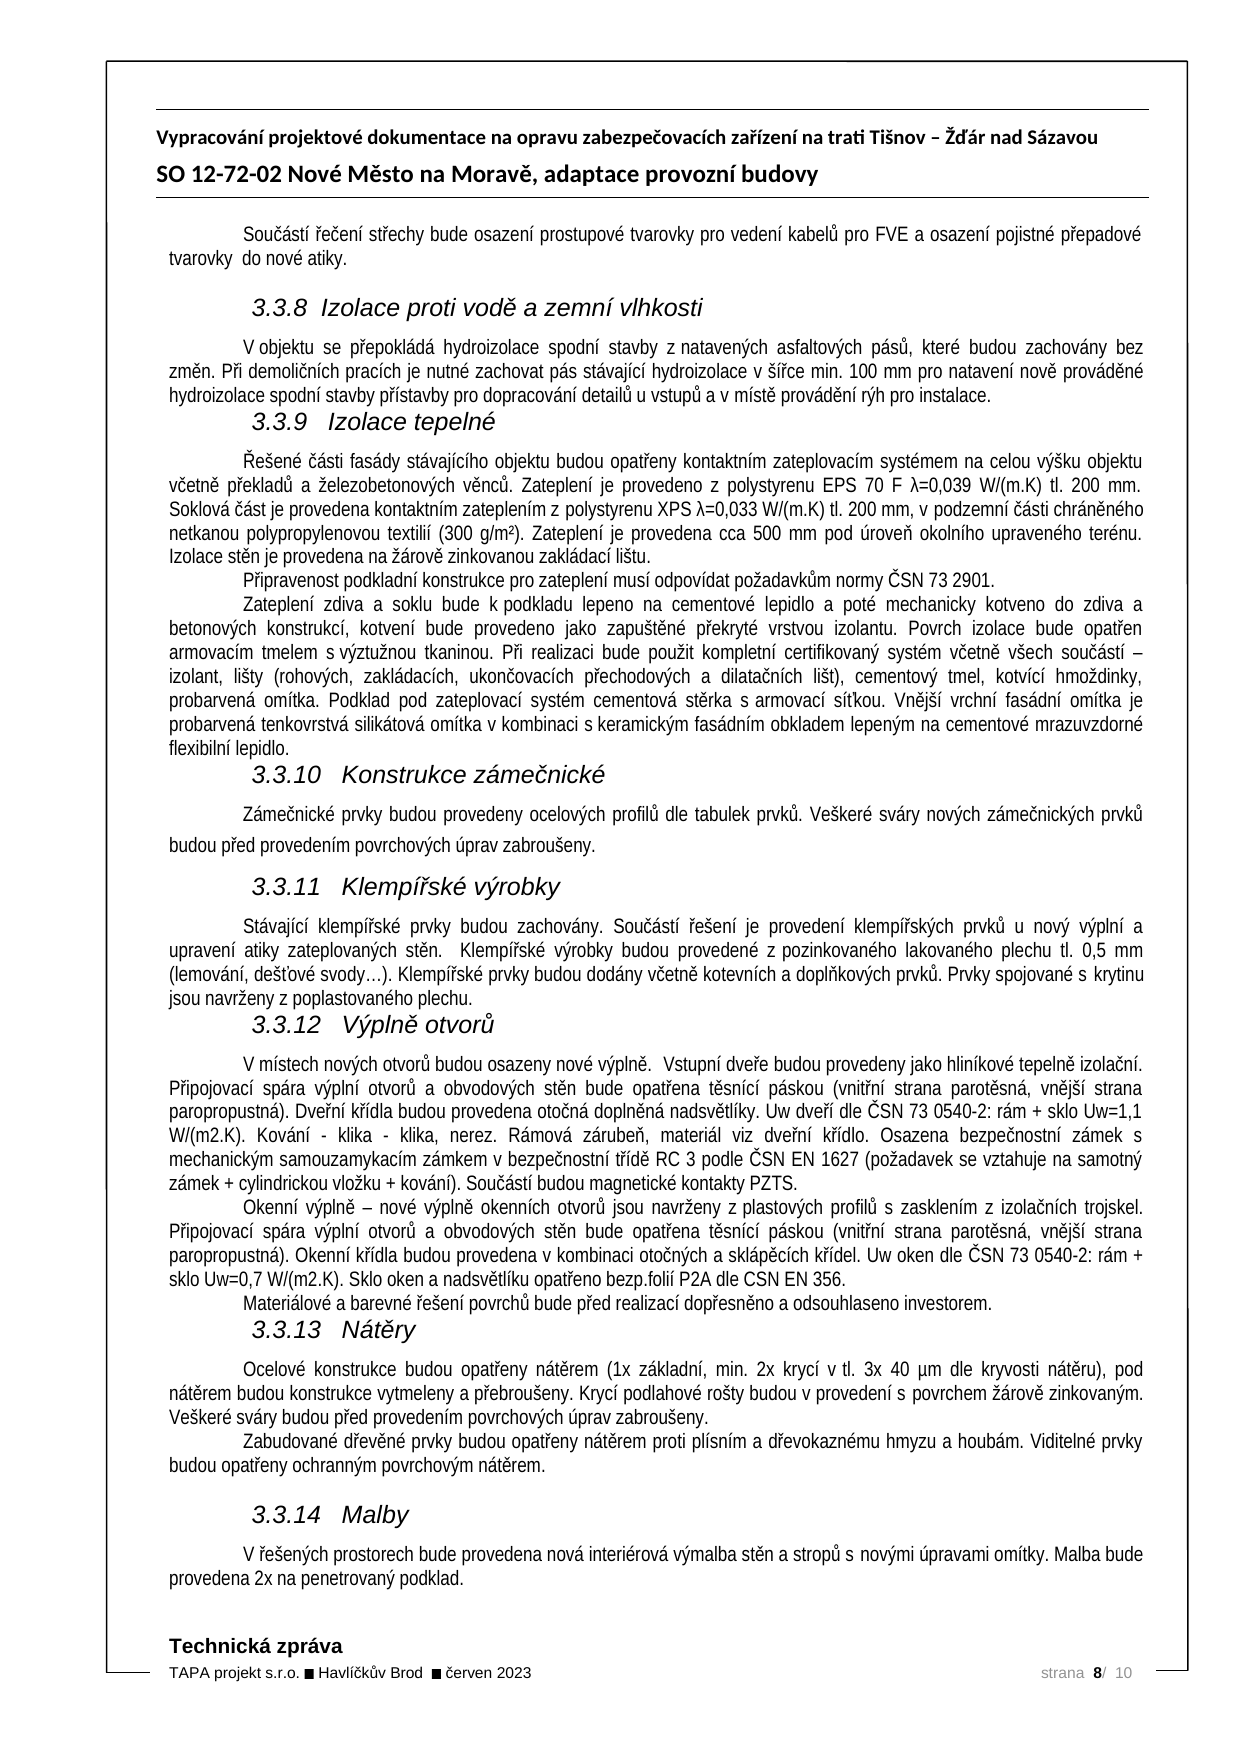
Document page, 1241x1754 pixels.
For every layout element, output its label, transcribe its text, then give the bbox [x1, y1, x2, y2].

text Připravenost podkladní konstrukce pro zateplení musí odpovídat požadavkům normy ČSN 73 2901. [169, 568, 1144, 592]
picture [304, 1669, 314, 1679]
text Řešené části fasády stávajícího objektu budou opatřeny kontaktním zateplovacím systémem na celou výšku objektu včetně překladů a železobetonových věnců. Zateplení je provedeno z polystyrenu EPS 70 F λ=0,039 W/(m.K) tl. 200 mm. Soklová část je provedena kontaktním zateplením z polystyrenu XPS λ=0,033 W/(m.K) tl. 200 mm, v podzemní části chráněného netkanou polypropylenovou textilií (300 g/m²). Zateplení je provedena cca 500 mm pod úroveň okolního upraveného terénu. Izolace stěn je provedena na žárově zinkovanou zakládací lištu. [169, 449, 1144, 568]
text Součástí řečení střechy bude osazení prostupové tvarovky pro vedení kabelů pro FVE a osazení pojistné přepadové tvarovky do nové atiky. [169, 222, 1144, 269]
list 3.3.12 Výplně otvorů [251, 1010, 1144, 1039]
picture [431, 1669, 441, 1679]
text Ocelové konstrukce budou opatřeny nátěrem (1x základní, min. 2x krycí v tl. 3x 40 µm dle kryvosti nátěru), pod nátěrem budou konstrukce vytmeleny a přebroušeny. Krycí podlahové rošty budou v provedení s povrchem žárově zinkovaným. Veškeré sváry budou před provedením povrchových úprav zabroušeny. [169, 1357, 1144, 1428]
text Zámečnické prvky budou provedeny ocelových profilů dle tabulek prvků. Veškeré sváry nových zámečnických prvků budou před provedením povrchových úprav zabroušeny. [169, 802, 1144, 860]
list 3.3.10 Konstrukce zámečnické [251, 760, 1144, 789]
list 3.3.14 Malby [251, 1500, 1144, 1529]
text Okenní výplně – nové výplně okenních otvorů jsou navrženy z plastových profilů s zasklením z izolačních trojskel. Připojovací spára výplní otvorů a obvodových stěn bude opatřena těsnící páskou (vnitřní strana parotěsná, vnější strana paropropustná). Okenní křídla budou provedena v kombinaci otočných a sklápěcích křídel. Uw oken dle ČSN 73 0540-2: rám + sklo Uw=0,7 W/(m2.K). Sklo oken a nadsvětlíku opatřeno bezp.folií P2A dle CSN EN 356. [169, 1195, 1144, 1291]
text Zateplení zdiva a soklu bude k podkladu lepeno na cementové lepidlo a poté mechanicky kotveno do zdiva a betonových konstrukcí, kotvení bude provedeno jako zapuštěné překryté vrstvou izolantu. Povrch izolace bude opatřen armovacím tmelem s výztužnou tkaninou. Při realizaci bude použit kompletní certifikovaný systém včetně všech součástí – izolant, lišty (rohových, zakládacích, ukončovacích přechodových a dilatačních lišt), cementový tmel, kotvící hmoždinky, probarvená omítka. Podklad pod zateplovací systém cementová stěrka s armovací síťkou. Vnější vrchní fasádní omítka je probarvená tenkovrstvá silikátová omítka v kombinaci s keramickým fasádním obkladem lepeným na cementové mrazuvzdorné flexibilní lepidlo. [169, 592, 1144, 760]
text Stávající klempířské prvky budou zachovány. Součástí řešení je provedení klempířských prvků u nový výplní a upravení atiky zateplovaných stěn. Klempířské výrobky budou provedené z pozinkovaného lakovaného plechu tl. 0,5 mm (lemování, dešťové svody…). Klempířské prvky budou dodány včetně kotevních a doplňkových prvků. Prvky spojované s krytinu jsou navrženy z poplastovaného plechu. [169, 914, 1144, 1010]
text V místech nových otvorů budou osazeny nové výplně. Vstupní dveře budou provedeny jako hliníkové tepelně izolační. Připojovací spára výplní otvorů a obvodových stěn bude opatřena těsnící páskou (vnitřní strana parotěsná, vnější strana paropropustná). Dveřní křídla budou provedena otočná doplněná nadsvětlíky. Uw dveří dle ČSN 73 0540-2: rám + sklo Uw=1,1 W/(m2.K). Kování - klika - klika, nerez. Rámová zárubeň, materiál viz dveřní křídlo. Osazena bezpečnostní zámek s mechanickým samouzamykacím zámkem v bezpečnostní třídě RC 3 podle ČSN EN 1627 (požadavek se vztahuje na samotný zámek + cylindrickou vložku + kování). Součástí budou magnetické kontakty PZTS. [169, 1051, 1144, 1195]
text V objektu se přepokládá hydroizolace spodní stavby z natavených asfaltových pásů, které budou zachovány bez změn. Při demoličních pracích je nutné zachovat pás stávající hydroizolace v šířce min. 100 mm pro natavení nově prováděné hydroizolace spodní stavby přístavby pro dopracování detailů u vstupů a v místě provádění rýh pro instalace. [169, 335, 1144, 407]
list 3.3.13 Nátěry [251, 1315, 1144, 1344]
list 3.3.9 Izolace tepelné [251, 407, 1144, 436]
text Materiálové a barevné řešení povrchů bude před realizací dopřesněno a odsouhlaseno investorem. [169, 1291, 1144, 1315]
list 3.3.11 Klempířské výrobky [251, 872, 1144, 901]
list 3.3.8 Izolace proti vodě a zemní vlhkosti [251, 293, 1144, 323]
text V řešených prostorech bude provedena nová interiérová výmalba stěn a stropů s novými úpravami omítky. Malba bude provedena 2x na penetrovaný podklad. [169, 1542, 1144, 1590]
text Zabudované dřevěné prvky budou opatřeny nátěrem proti plísním a dřevokaznému hmyzu a houbám. Viditelné prvky budou opatřeny ochranným povrchovým nátěrem. [169, 1428, 1144, 1476]
